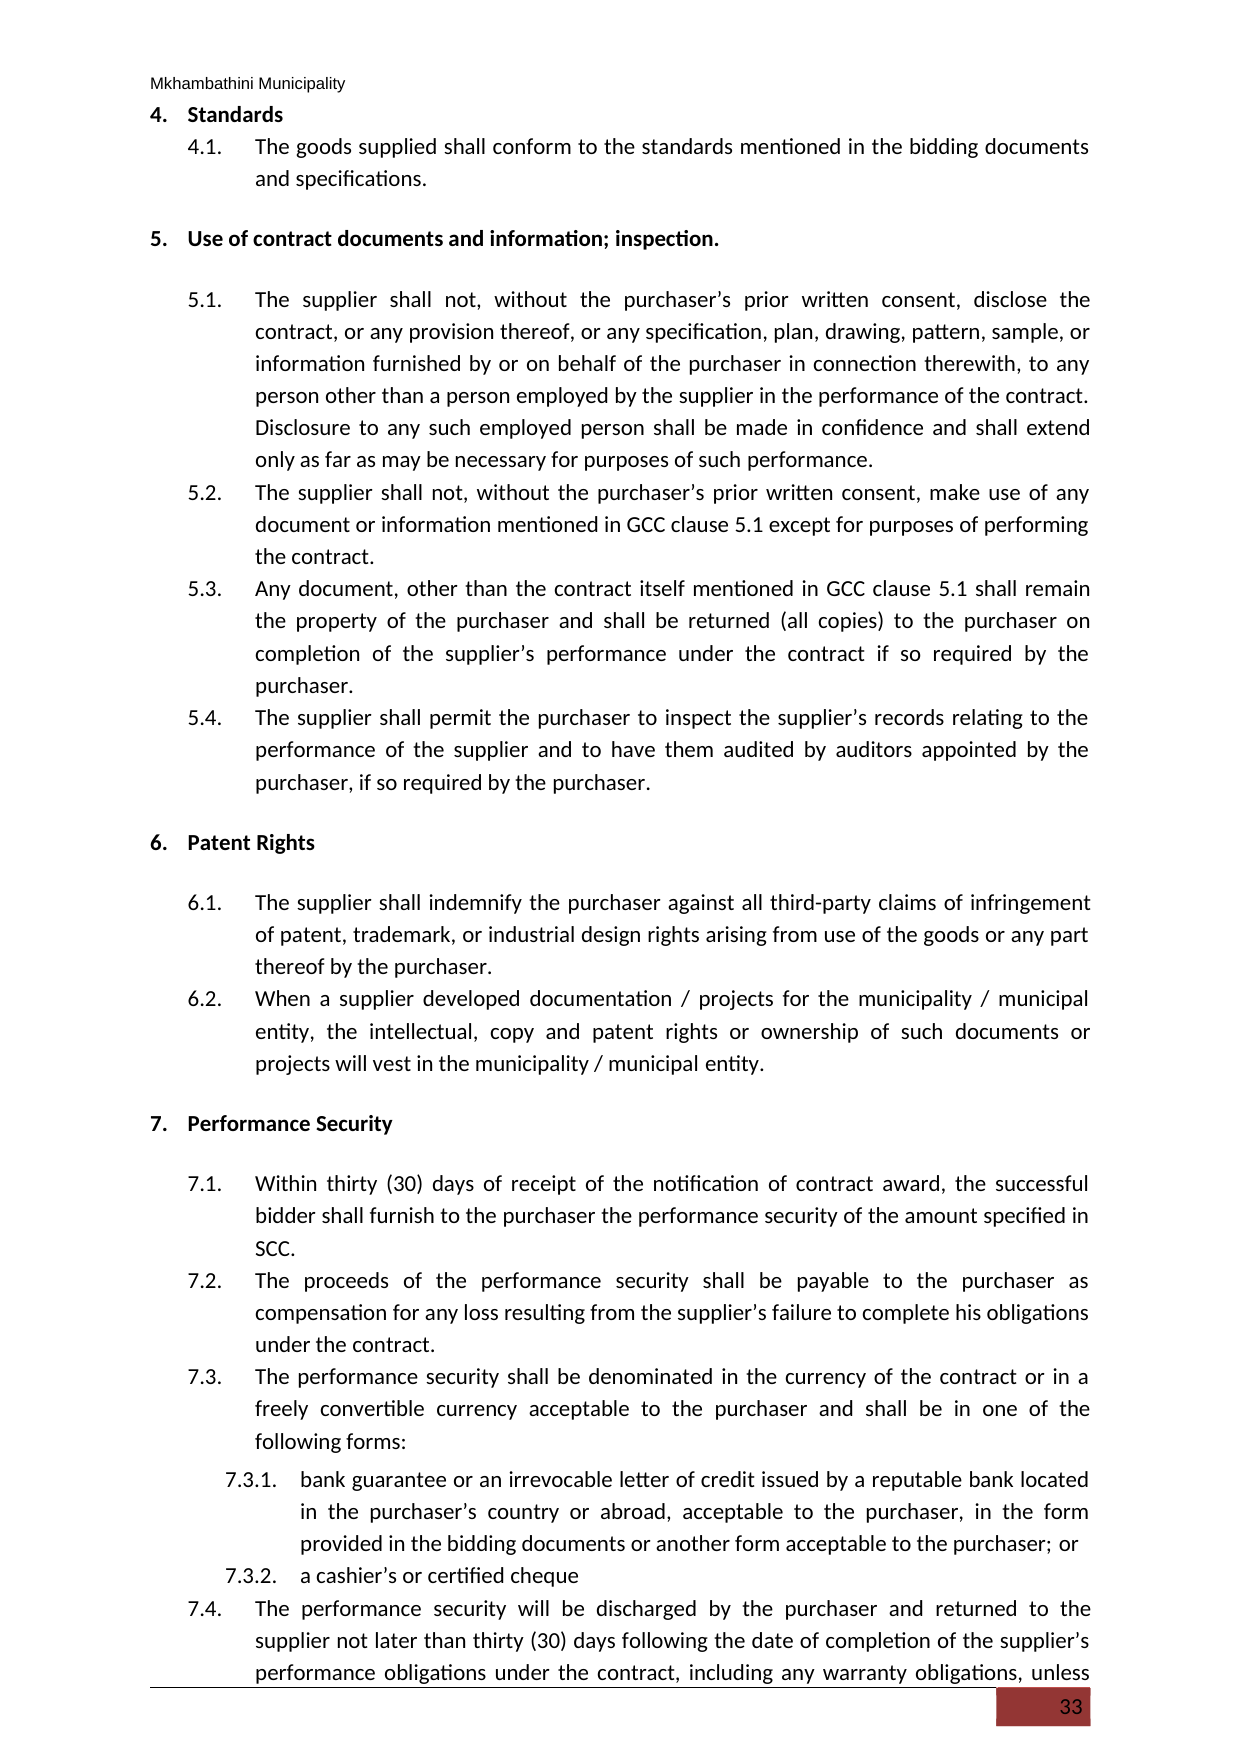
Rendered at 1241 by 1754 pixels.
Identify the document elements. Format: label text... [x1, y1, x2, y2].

list Within thirty (30) days of receipt of the notification of contract award, the successful bidder shall furnish to the purchaser the performance security of the amount specified in SCC. [187, 1169, 1091, 1262]
list a cashier’s or certified cheque [225, 1561, 1211, 1589]
subtitle Patent Rights [150, 828, 1211, 856]
list The supplier shall not, without the purchaser’s prior written consent, disclose the contract, or any provision thereof, or any specification, plan, drawing, pattern, sample, or information furnished by or on behalf of the purchaser in connection therewith, to any person other than a person employed by the supplier in the performance of the contract. Disclosure to any such employed person shall be made in confidence and shall extend only as far as may be necessary for purposes of such performance. [187, 285, 1091, 474]
list The supplier shall permit the purchaser to inspect the supplier’s records relating to the performance of the supplier and to have them audited by auditors appointed by the purchaser, if so required by the purchaser. [187, 703, 1091, 796]
list The supplier shall indemnify the purchaser against all third-party claims of infringement of patent, trademark, or industrial design rights arising from use of the goods or any part thereof by the purchaser. [187, 888, 1091, 980]
list The goods supplied shall conform to the standards mentioned in the bidding documents and specifications. [187, 132, 1091, 192]
list Any document, other than the contract itself mentioned in GCC clause 5.1 shall remain the property of the purchaser and shall be returned (all copies) to the purchaser on completion of the supplier’s performance under the contract if so required by the purchaser. [187, 574, 1091, 699]
list The proceeds of the performance security shall be payable to the purchaser as compensation for any loss resulting from the supplier’s failure to complete his obligations under the contract. [187, 1266, 1091, 1358]
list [187, 1594, 1091, 1686]
list bank guarantee or an irrevocable letter of credit issued by a reputable bank located in the purchaser’s country or abroad, acceptable to the purchaser, in the form provided in the bidding documents or another form acceptable to the purchaser; or [225, 1465, 1091, 1557]
subtitle Use of contract documents and information; inspection. [150, 224, 1211, 252]
subtitle Standards [150, 100, 1211, 128]
list The performance security shall be denominated in the currency of the contract or in a freely convertible currency acceptable to the purchaser and shall be in one of the following forms: [187, 1362, 1091, 1455]
list The supplier shall not, without the purchaser’s prior written consent, make use of any document or information mentioned in GCC clause 5.1 except for purposes of performing the contract. [187, 478, 1091, 570]
list When a supplier developed documentation / projects for the municipality / municipal entity, the intellectual, copy and patent rights or ownership of such documents or projects will vest in the municipality / municipal entity. [187, 984, 1091, 1077]
subtitle Performance Security [150, 1109, 1211, 1137]
